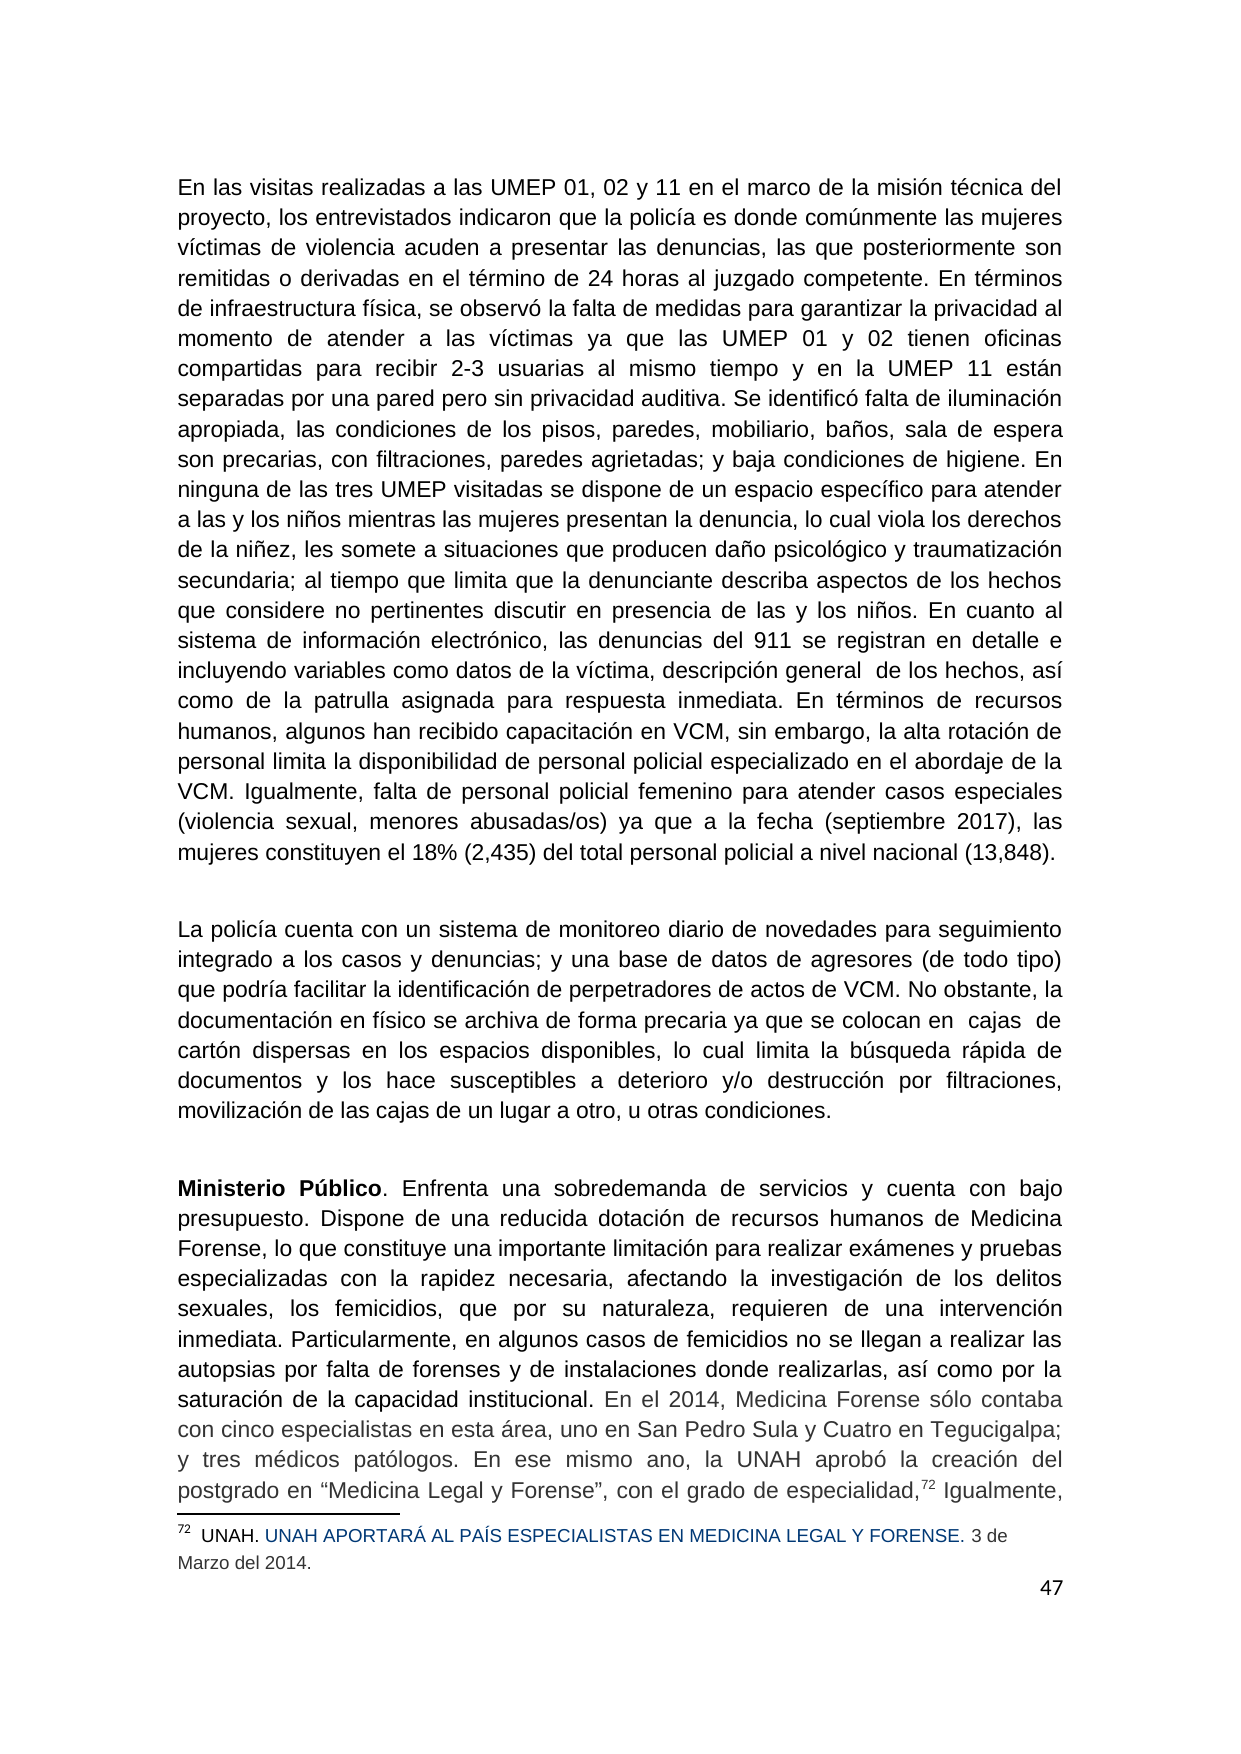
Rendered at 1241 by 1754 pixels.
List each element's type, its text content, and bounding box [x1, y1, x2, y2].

text En las visitas realizadas a las UMEP 01, 02 y 11 en el marco de la misión técnica del proyecto, los entrevistados indicaron que la policía es donde comúnmente las mujeres víctimas de violencia acuden a presentar las denuncias, las que posteriormente son remitidas o derivadas en el término de 24 horas al juzgado competente. En términos de infraestructura física, se observó la falta de medidas para garantizar la privacidad al momento de atender a las víctimas ya que las UMEP 01 y 02 tienen oficinas compartidas para recibir 2-3 usuarias al mismo tiempo y en la UMEP 11 están separadas por una pared pero sin privacidad auditiva. Se identificó falta de iluminación apropiada, las condiciones de los pisos, paredes, mobiliario, baños, sala de espera son precarias, con filtraciones, paredes agrietadas; y baja condiciones de higiene. En ninguna de las tres UMEP visitadas se dispone de un espacio específico para atender a las y los niños mientras las mujeres presentan la denuncia, lo cual viola los derechos de la niñez, les somete a situaciones que producen daño psicológico y traumatización secundaria; al tiempo que limita que la denunciante describa aspectos de los hechos que considere no pertinentes discutir en presencia de las y los niños. En cuanto al sistema de información electrónico, las denuncias del 911 se registran en detalle e incluyendo variables como datos de la víctima, descripción general de los hechos, así como de la patrulla asignada para respuesta inmediata. En términos de recursos humanos, algunos han recibido capacitación en VCM, sin embargo, la alta rotación de personal limita la disponibilidad de personal policial especializado en el abordaje de la VCM. Igualmente, falta de personal policial femenino para atender casos especiales (violencia sexual, menores abusadas/os) ya que a la fecha (septiembre 2017), las mujeres constituyen el 18% (2,435) del total personal policial a nivel nacional (13,848). [177, 174, 1063, 865]
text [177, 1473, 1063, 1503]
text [177, 1174, 1063, 1416]
text La policía cuenta con un sistema de monitoreo diario de novedades para seguimiento integrado a los casos y denuncias; y una base de datos de agresores (de todo tipo) que podría facilitar la identificación de perpetradores de actos de VCM. No obstante, la documentación en físico se archiva de forma precaria ya que se colocan en cajas de cartón dispersas en los espacios disponibles, lo cual limita la búsqueda rápida de documentos y los hace susceptibles a deterioro y/o destrucción por filtraciones, movilización de las cajas de un lugar a otro, u otras condiciones. [177, 916, 1063, 1123]
